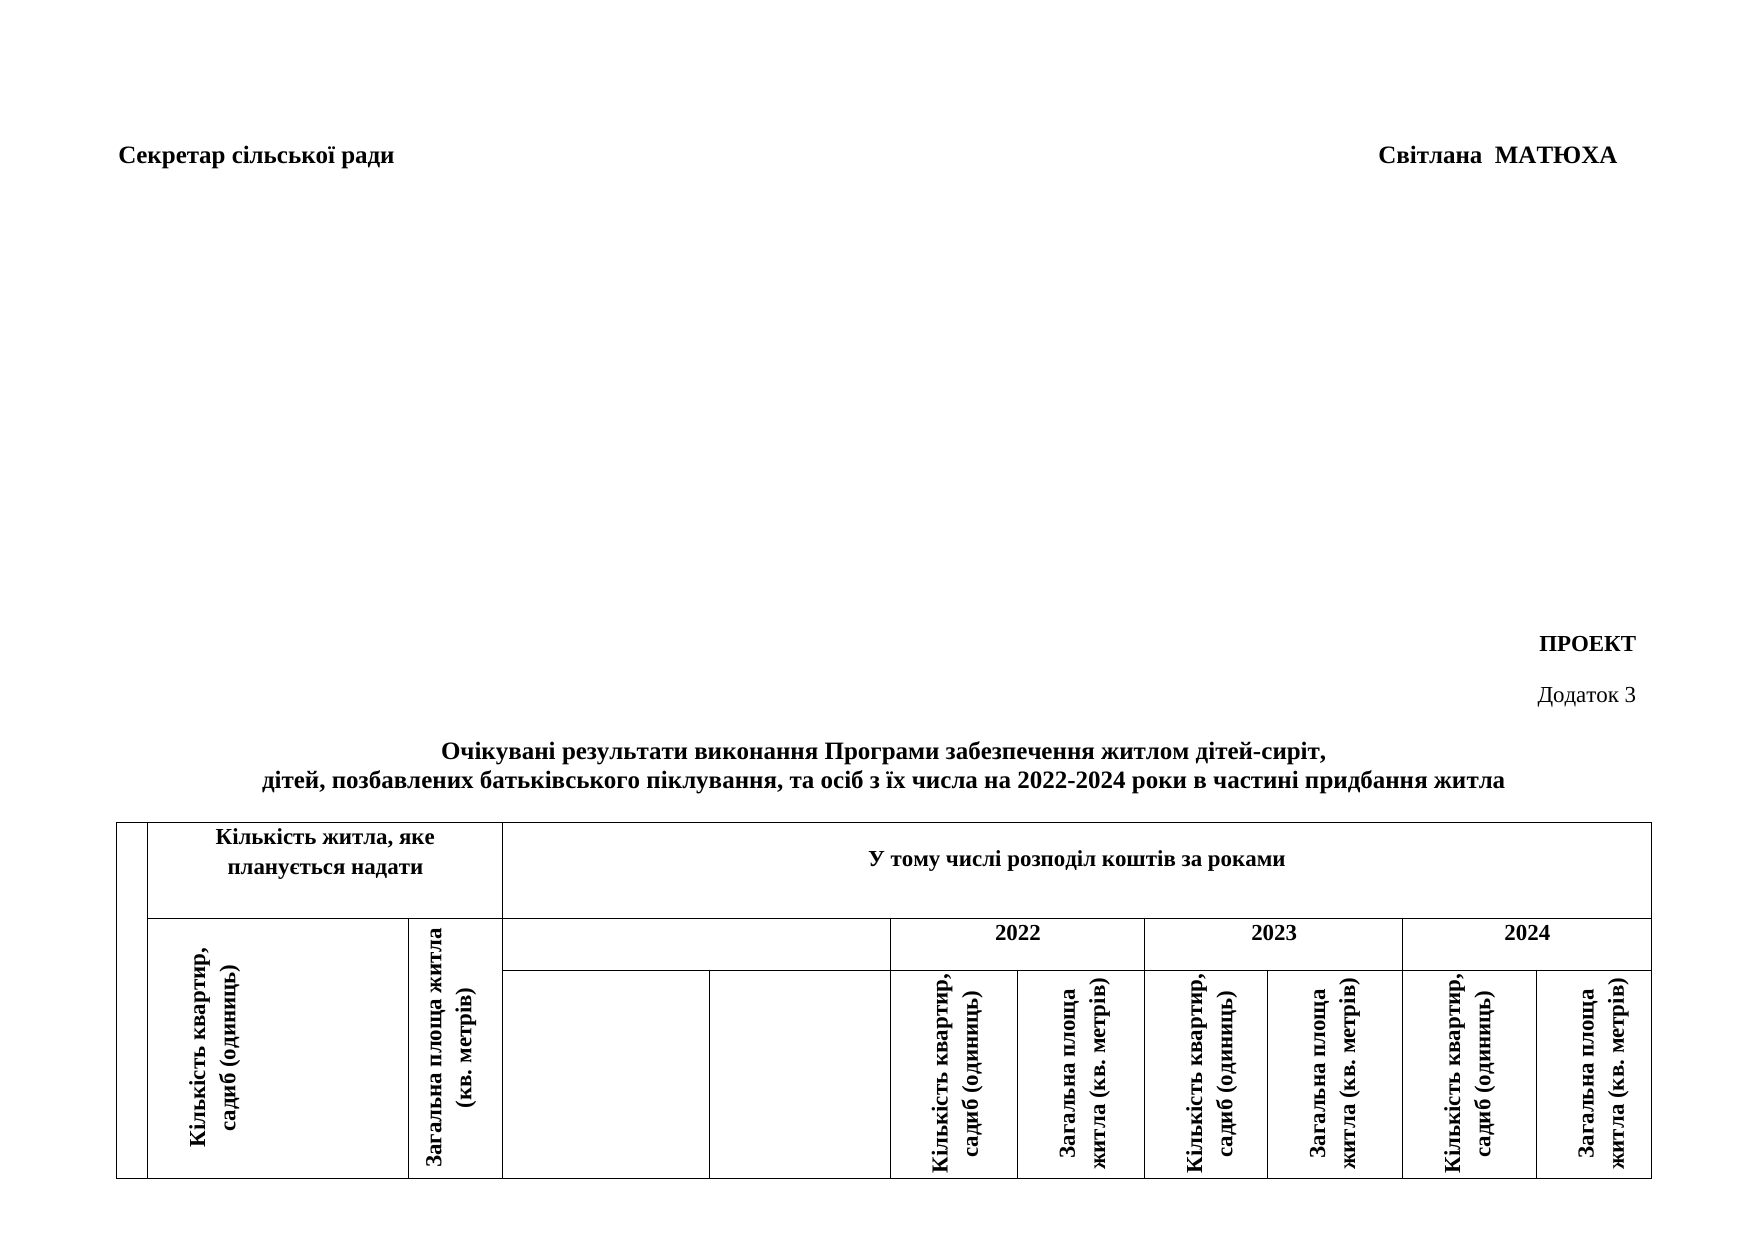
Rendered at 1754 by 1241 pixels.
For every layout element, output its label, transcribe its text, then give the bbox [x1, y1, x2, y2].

table_cell Загальна площа житла (кв. метрів) [409, 919, 502, 1177]
table_cell дітей, позбавлених батьківського піклування, та осіб з їх числа на 2022-2024 роки в частині придбання житла [117, 765, 1651, 822]
table_cell [710, 971, 890, 1177]
table_cell [503, 971, 709, 1177]
table_header Очікувані результати виконання Програми забезпечення житлом дітей-сиріт, [117, 732, 1651, 765]
table_cell Загальна площа житла (кв. метрів) [1268, 971, 1402, 1177]
table_cell Загальна площа житла (кв. метрів) [1018, 971, 1144, 1177]
table_cell Кількість квартир, садиб (одиниць) [891, 971, 1017, 1177]
table_cell Кількість квартир, садиб (одиниць) [1403, 971, 1536, 1177]
table_cell Кількість житла, яке планується надати [148, 823, 502, 917]
text Секретар сільської ради Світлана МАТЮХА [118, 140, 1636, 168]
table_cell Кількість квартир, садиб (одиниць) [1145, 971, 1267, 1177]
table_cell [503, 919, 890, 969]
table_cell У тому числі розподіл коштів за роками [503, 823, 1651, 917]
text Додаток 3 [118, 681, 1636, 707]
table_cell 2022 [891, 919, 1144, 969]
table_cell 2023 [1145, 919, 1402, 969]
table_cell Загальна площа житла (кв. метрів) [1537, 971, 1651, 1177]
table_cell Кількість квартир, садиб (одиниць) [148, 919, 408, 1177]
table_cell 2024 [1403, 919, 1651, 969]
text ПРОЕКТ [118, 630, 1636, 656]
table_cell [117, 823, 147, 1177]
